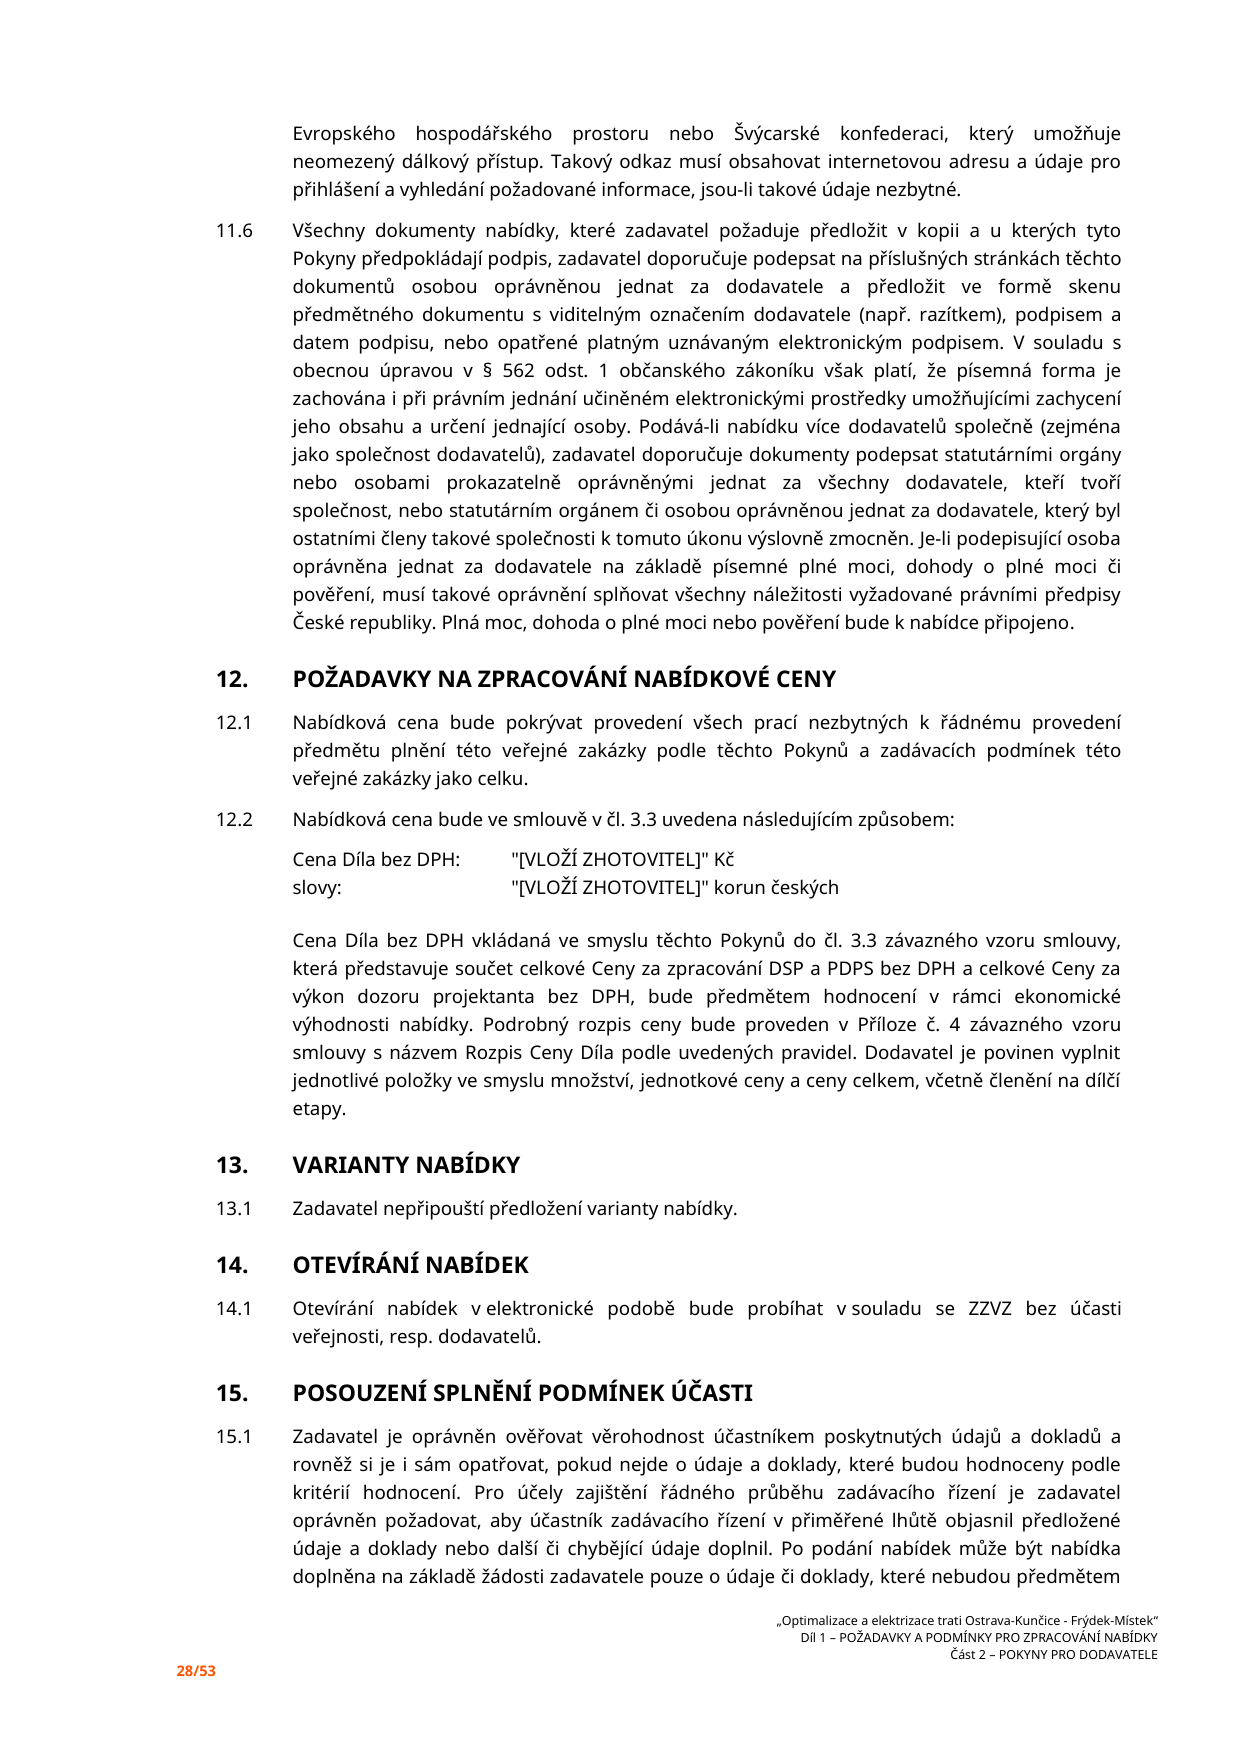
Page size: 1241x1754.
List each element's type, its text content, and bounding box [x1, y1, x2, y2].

text Všechny dokumenty nabídky, které zadavatel požaduje předložit v kopii a u kterých tyto Pokyny předpokládají podpis, zadavatel doporučuje podepsat na příslušných stránkách těchto dokumentů osobou oprávněnou jednat za dodavatele a předložit ve formě skenu předmětného dokumentu s viditelným označením dodavatele (např. razítkem), podpisem a datem podpisu, nebo opatřené platným uznávaným elektronickým podpisem. V souladu s obecnou úpravou v § 562 odst. 1 občanského zákoníku však platí, že písemná forma je zachována i při právním jednání učiněném elektronickými prostředky umožňujícími zachycení jeho obsahu a určení jednající osoby. Podává-li nabídku více dodavatelů společně (zejména jako společnost dodavatelů), zadavatel doporučuje dokumenty podepsat statutárními orgány nebo osobami prokazatelně oprávněnými jednat za všechny dodavatele, kteří tvoří společnost, nebo statutárním orgánem či osobou oprávněnou jednat za dodavatele, který byl ostatními členy takové společnosti k tomuto úkonu výslovně zmocněn. Je-li podepisující osoba oprávněna jednat za dodavatele na základě písemné plné moci, dohody o plné moci či pověření, musí takové oprávnění splňovat všechny náležitosti vyžadované právními předpisy České republiky. Plná moc, dohoda o plné moci nebo pověření bude k nabídce připojeno. [216, 217, 1122, 635]
text VARIANTY NABÍDKY [216, 1149, 1122, 1180]
list Cena Díla bez DPH: "[VLOŽÍ ZHOTOVITEL]" Kč [292, 846, 1122, 872]
text Nabídková cena bude pokrývat provedení všech prací nezbytných k řádnému provedení předmětu plnění této veřejné zakázky podle těchto Pokynů a zadávacích podmínek této veřejné zakázky jako celku. [216, 709, 1122, 791]
list slovy: "[VLOŽÍ ZHOTOVITEL]" korun českých [292, 874, 1122, 900]
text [216, 121, 1122, 202]
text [216, 1423, 1122, 1589]
text POŽADAVKY NA ZPRACOVÁNÍ NABÍDKOVÉ CENY [216, 662, 1122, 694]
text OTEVÍRÁNÍ NABÍDEK [216, 1248, 1122, 1280]
text POSOUZENÍ SPLNĚNÍ PODMÍNEK ÚČASTI [216, 1376, 1122, 1408]
list Cena Díla bez DPH vkládaná ve smyslu těchto Pokynů do čl. 3.3 závazného vzoru smlouvy, která představuje součet celkové Ceny za zpracování DSP a PDPS bez DPH a celkové Ceny za výkon dozoru projektanta bez DPH, bude předmětem hodnocení v rámci ekonomické výhodnosti nabídky. Podrobný rozpis ceny bude proveden v Příloze č. 4 závazného vzoru smlouvy s názvem Rozpis Ceny Díla podle uvedených pravidel. Dodavatel je povinen vyplnit jednotlivé položky ve smyslu množství, jednotkové ceny a ceny celkem, včetně členění na dílčí etapy. [292, 927, 1122, 1121]
text Nabídková cena bude ve smlouvě v čl. 3.3 uvedena následujícím způsobem: [216, 806, 1122, 831]
text Zadavatel nepřipouští předložení varianty nabídky. [216, 1196, 1122, 1221]
text Otevírání nabídek v elektronické podobě bude probíhat v souladu se ZZVZ bez účasti veřejnosti, resp. dodavatelů. [216, 1295, 1122, 1349]
